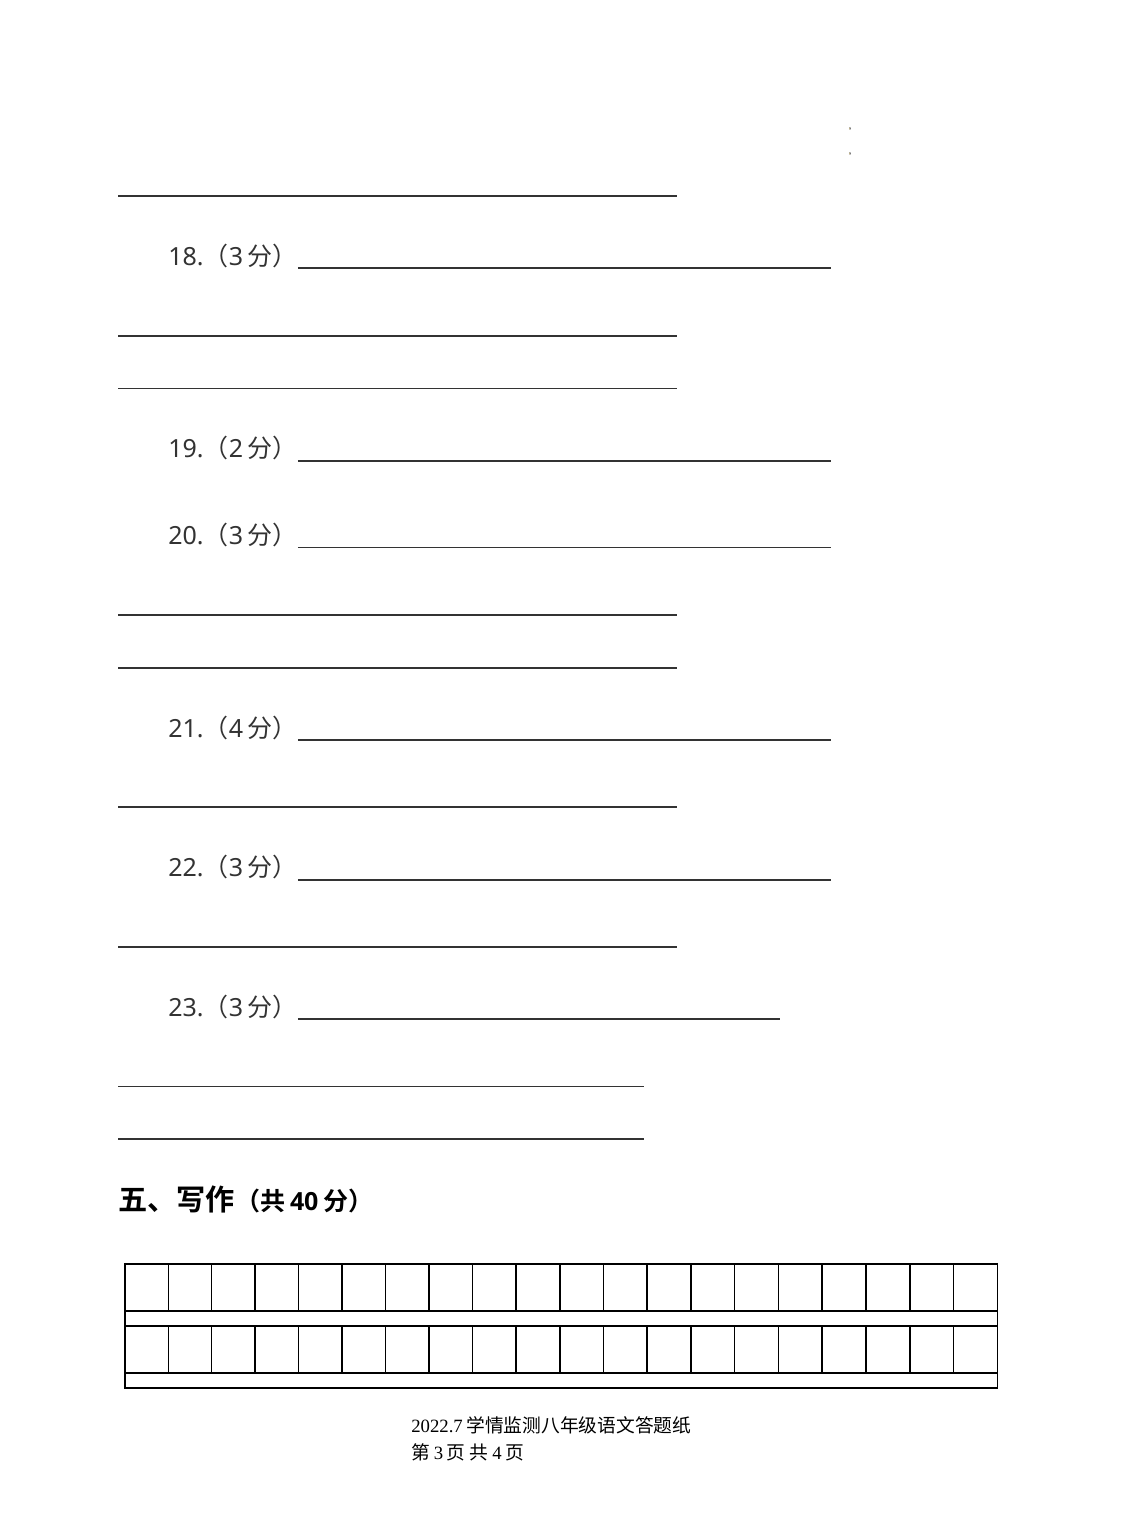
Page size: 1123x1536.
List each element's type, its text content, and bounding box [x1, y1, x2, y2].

text 21.（4分） [118, 694, 1004, 759]
table_cell [648, 1327, 690, 1372]
table_cell [604, 1327, 646, 1372]
table_header [867, 1265, 909, 1310]
table_cell [256, 1327, 298, 1372]
table_cell [169, 1327, 211, 1372]
table_header [430, 1265, 472, 1310]
table_header [256, 1265, 298, 1310]
text 23.（3分） [118, 973, 1004, 1038]
table_header [386, 1265, 428, 1310]
table_header [517, 1265, 559, 1310]
table_cell [430, 1327, 472, 1372]
table_header [648, 1265, 690, 1310]
table_cell [561, 1327, 603, 1372]
table_cell [692, 1327, 734, 1372]
table_header [911, 1265, 953, 1310]
table_header [212, 1265, 254, 1310]
table_cell [473, 1327, 515, 1372]
table_cell [386, 1327, 428, 1372]
table_header [169, 1265, 211, 1310]
table_cell [779, 1327, 821, 1372]
table_header [126, 1265, 168, 1310]
table_header [779, 1265, 821, 1310]
table_cell [212, 1327, 254, 1372]
table_header [954, 1265, 997, 1310]
table_cell [954, 1327, 997, 1372]
table_header [343, 1265, 385, 1310]
table_header [823, 1265, 865, 1310]
text 19.（2分） [118, 414, 1004, 479]
table_cell [867, 1327, 909, 1372]
table_header [604, 1265, 646, 1310]
text 五、写作（共40分） [118, 1165, 1004, 1230]
table_cell [126, 1312, 997, 1325]
table_header [473, 1265, 515, 1310]
text 22.（3分） [118, 833, 1004, 898]
table_cell [299, 1327, 341, 1372]
table_header [692, 1265, 734, 1310]
table_cell [343, 1327, 385, 1372]
table_header [735, 1265, 778, 1310]
table_cell [911, 1327, 953, 1372]
table_header [561, 1265, 603, 1310]
table_cell [126, 1327, 168, 1372]
table_cell [517, 1327, 559, 1372]
table_cell [735, 1327, 778, 1372]
table_cell [823, 1327, 865, 1372]
text 20.（3分） [118, 501, 1004, 566]
table_cell [126, 1374, 997, 1387]
text 18.（3分） [118, 222, 1004, 287]
table_header [299, 1265, 341, 1310]
